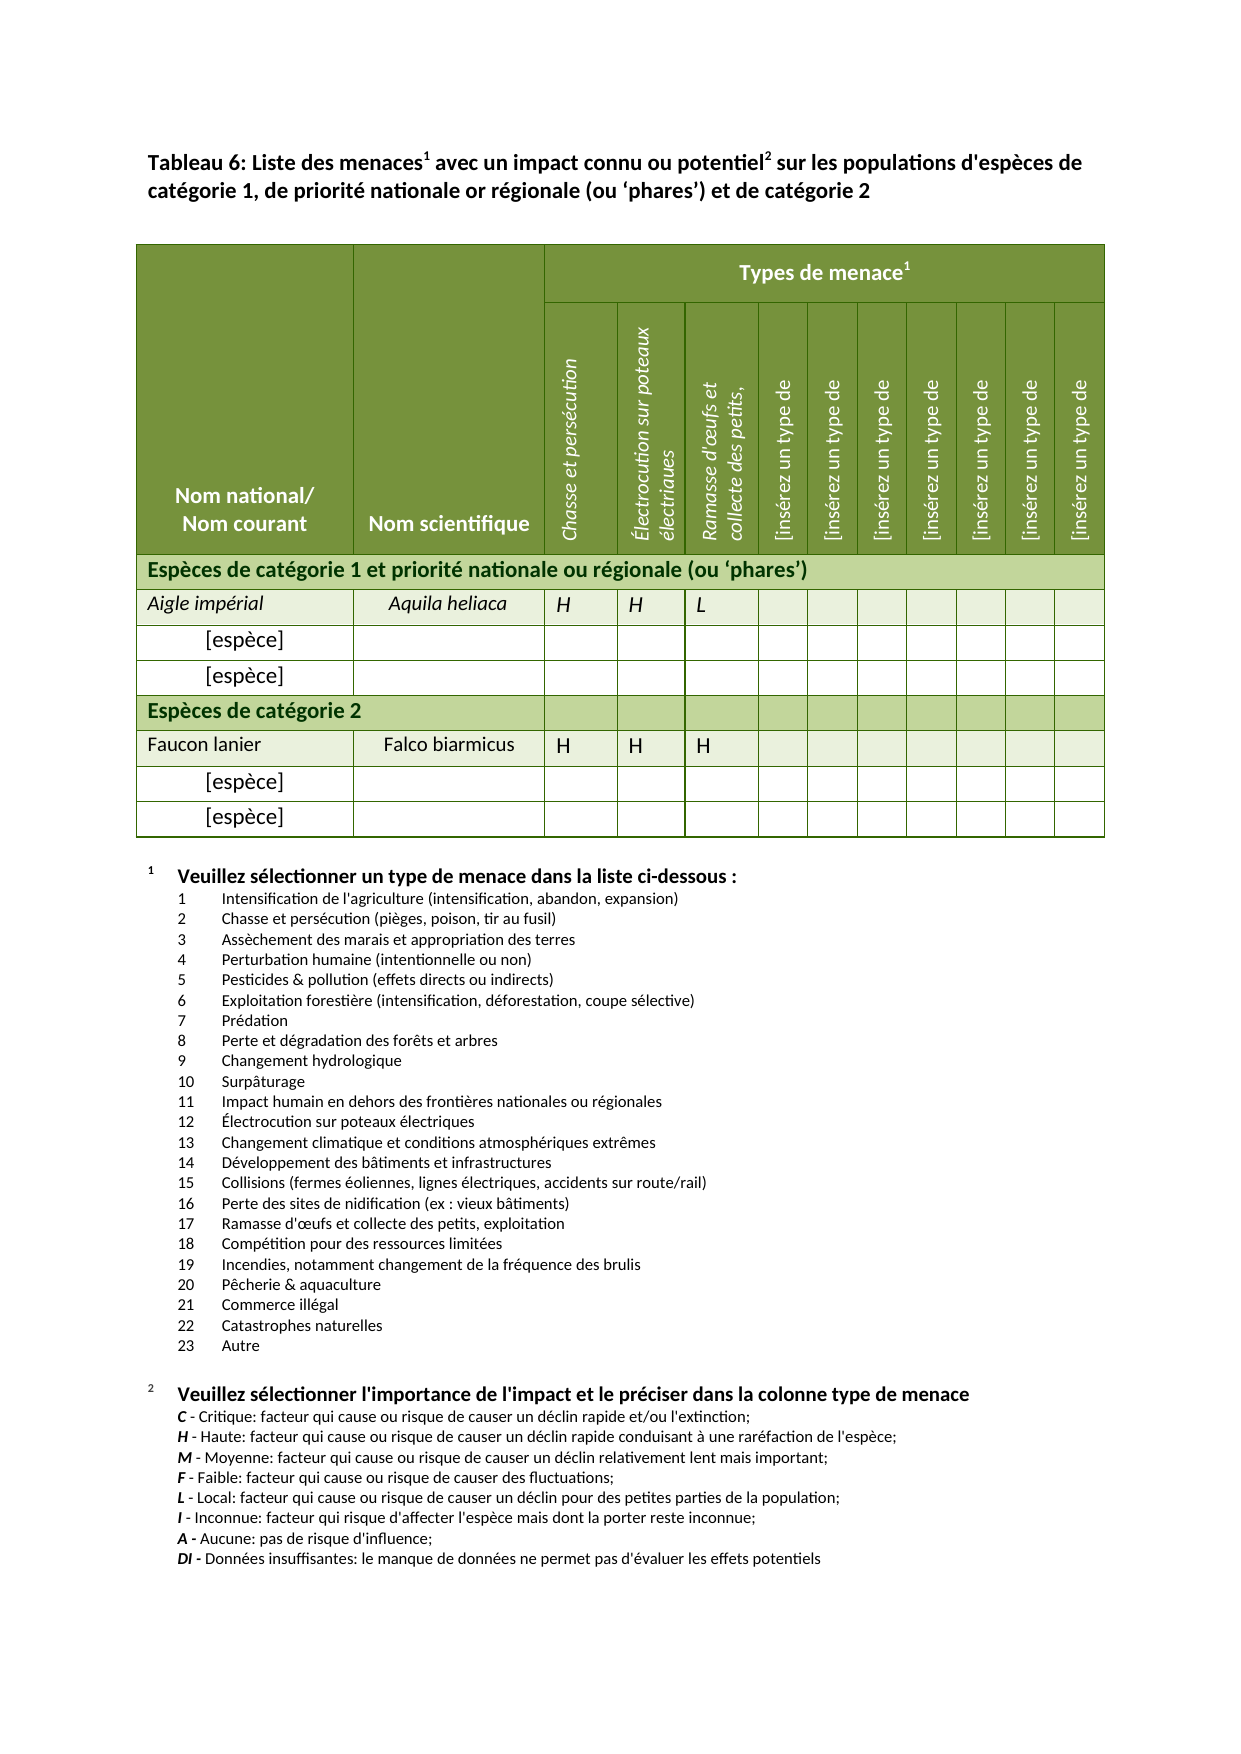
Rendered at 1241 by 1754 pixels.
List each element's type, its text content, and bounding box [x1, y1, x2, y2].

table_cell [618, 626, 684, 660]
table_cell [545, 626, 617, 660]
table_cell [354, 767, 544, 801]
table_cell [907, 696, 956, 730]
table_cell [957, 696, 1005, 730]
table_cell [957, 590, 1005, 624]
table_cell [354, 626, 544, 660]
table_cell L [686, 590, 758, 624]
table_cell [686, 696, 758, 730]
table_cell [insérez un type de menace] [858, 303, 906, 554]
table_cell Faucon lanier [137, 731, 353, 766]
text 23 Autre [177, 1335, 1092, 1355]
text 19 Incendies, notamment changement de la fréquence des brulis [177, 1254, 1092, 1274]
table_cell [907, 802, 956, 836]
text 5 Pesticides & pollution (effets directs ou indirects) [177, 969, 1092, 990]
text 8 Perte et dégradation des forêts et arbres [177, 1030, 1092, 1051]
table_header Types de menace1 [545, 245, 1104, 302]
table_cell [808, 661, 857, 695]
table_cell [espèce] [137, 802, 353, 836]
table_cell [907, 590, 956, 624]
table_cell H [545, 731, 617, 766]
table_cell [354, 661, 544, 695]
table_cell [1055, 802, 1104, 836]
table_cell [957, 767, 1005, 801]
text 4 Perturbation humaine (intentionnelle ou non) [177, 949, 1092, 969]
text Tableau 6: Liste des menaces1 avec un impact connu ou potentiel2 sur les populations d'espèces de catégorie 1, de priorité nationale or régionale (ou ‘phares’) et de catégorie 2 [148, 148, 1092, 204]
text 15 Collisions (fermes éoliennes, lignes électriques, accidents sur route/rail) [177, 1173, 1092, 1193]
table_cell [618, 767, 684, 801]
table_cell [545, 802, 617, 836]
table_cell [insérez un type de menace] [1055, 303, 1104, 554]
text 14 Développement des bâtiments et infrastructures [177, 1152, 1092, 1173]
text 1 Veuillez sélectionner un type de menace dans la liste ci-dessous : [148, 863, 1092, 888]
text 7 Prédation [177, 1010, 1092, 1030]
text 18 Compétition pour des ressources limitées [177, 1233, 1092, 1254]
table_cell [618, 696, 684, 730]
table_cell [1055, 626, 1104, 660]
text 2 Chasse et persécution (pièges, poison, tir au fusil) [177, 908, 1092, 929]
table_cell [808, 802, 857, 836]
table_cell [957, 731, 1005, 766]
table_cell [1006, 661, 1054, 695]
table_cell [insérez un type de menace] [957, 303, 1005, 554]
table_header Nom scientifique [354, 245, 544, 554]
table_cell Espèces de catégorie 2 [137, 696, 544, 730]
table_cell [759, 767, 807, 801]
table_cell [1055, 696, 1104, 730]
table_cell Chasse et persécution [545, 303, 617, 554]
text I - Inconnue: facteur qui risque d'affecter l'espèce mais dont la porter reste inconnue; [177, 1508, 1092, 1528]
table_cell [759, 590, 807, 624]
table_cell [1006, 731, 1054, 766]
table_cell Espèces de catégorie 1 et priorité nationale ou régionale (ou ‘phares’) [137, 555, 1104, 589]
table_cell [858, 802, 906, 836]
table_cell H [618, 590, 684, 624]
table_cell [858, 731, 906, 766]
table_cell [insérez un type de menace] [1006, 303, 1054, 554]
table_cell [1006, 767, 1054, 801]
table_cell [1055, 661, 1104, 695]
text 13 Changement climatique et conditions atmosphériques extrêmes [177, 1132, 1092, 1152]
table_cell [insérez un type de menace] [759, 303, 807, 554]
table_cell [858, 661, 906, 695]
text L - Local: facteur qui cause ou risque de causer un déclin pour des petites parties de la population; [177, 1487, 1092, 1508]
table_cell Aigle impérial [137, 590, 353, 624]
table_header Nom national/ Nom courant [137, 245, 353, 554]
table_cell [759, 802, 807, 836]
table_cell [espèce] [137, 661, 353, 695]
text 10 Surpâturage [177, 1071, 1092, 1091]
table_cell [858, 590, 906, 624]
table_cell Aquila heliaca [354, 590, 544, 624]
text H - Haute: facteur qui cause ou risque de causer un déclin rapide conduisant à une raréfaction de l'espèce; [177, 1427, 1092, 1447]
table_cell [686, 767, 758, 801]
table_cell [1006, 590, 1054, 624]
table_cell [759, 661, 807, 695]
table_cell Ramasse d'œufs et collecte des petits, exploitation [686, 303, 758, 554]
text 21 Commerce illégal [177, 1294, 1092, 1315]
text F - Faible: facteur qui cause ou risque de causer des fluctuations; [177, 1467, 1092, 1487]
table_cell [686, 661, 758, 695]
text 6 Exploitation forestière (intensification, déforestation, coupe sélective) [177, 990, 1092, 1010]
table_cell [858, 696, 906, 730]
text C - Critique: facteur qui cause ou risque de causer un déclin rapide et/ou l'extinction; [177, 1406, 1092, 1427]
text 20 Pêcherie & aquaculture [177, 1274, 1092, 1294]
table_cell [1006, 696, 1054, 730]
text 2 Veuillez sélectionner l'importance de l'impact et le préciser dans la colonne type de menace [148, 1381, 1092, 1406]
table_cell [1055, 767, 1104, 801]
table_cell [insérez un type de menace] [808, 303, 857, 554]
table_cell [858, 767, 906, 801]
table_cell [686, 626, 758, 660]
table_cell [957, 626, 1005, 660]
table_cell [808, 590, 857, 624]
table_cell [858, 626, 906, 660]
table_cell [907, 767, 956, 801]
text M - Moyenne: facteur qui cause ou risque de causer un déclin relativement lent mais important; [177, 1447, 1092, 1467]
table_cell [1055, 590, 1104, 624]
text DI - Données insuffisantes: le manque de données ne permet pas d'évaluer les effets potentiels [177, 1548, 1092, 1569]
text 17 Ramasse d'œufs et collecte des petits, exploitation [177, 1213, 1092, 1233]
table_cell [808, 626, 857, 660]
table_cell [insérez un type de menace] [907, 303, 956, 554]
table_cell [808, 696, 857, 730]
table_cell [907, 626, 956, 660]
table_cell [907, 661, 956, 695]
table_cell [354, 802, 544, 836]
table_cell [1055, 731, 1104, 766]
table_cell [957, 661, 1005, 695]
table_cell [545, 767, 617, 801]
table_cell [espèce] [137, 626, 353, 660]
table_cell [957, 802, 1005, 836]
table_cell [907, 731, 956, 766]
table_cell [808, 731, 857, 766]
table_cell [759, 731, 807, 766]
table_cell [618, 661, 684, 695]
table_cell [759, 696, 807, 730]
table_cell [espèce] [137, 767, 353, 801]
text 9 Changement hydrologique [177, 1051, 1092, 1071]
table_cell [545, 661, 617, 695]
table_cell [545, 696, 617, 730]
text 1 Intensification de l'agriculture (intensification, abandon, expansion) [177, 888, 1092, 908]
table_cell [618, 802, 684, 836]
table_cell [808, 767, 857, 801]
table_cell Falco biarmicus [354, 731, 544, 766]
text 16 Perte des sites de nidification (ex : vieux bâtiments) [177, 1193, 1092, 1213]
table_cell H [618, 731, 684, 766]
table_cell [686, 802, 758, 836]
text A - Aucune: pas de risque d'influence; [177, 1528, 1092, 1548]
text 22 Catastrophes naturelles [177, 1315, 1092, 1335]
table_cell [759, 626, 807, 660]
table_cell H [686, 731, 758, 766]
text 12 Électrocution sur poteaux électriques [177, 1112, 1092, 1132]
table_cell [1006, 802, 1054, 836]
table_cell H [545, 590, 617, 624]
table_cell [1006, 626, 1054, 660]
table_cell Électrocution sur poteaux électriques [618, 303, 684, 554]
text 3 Assèchement des marais et appropriation des terres [177, 929, 1092, 949]
text 11 Impact humain en dehors des frontières nationales ou régionales [177, 1091, 1092, 1112]
